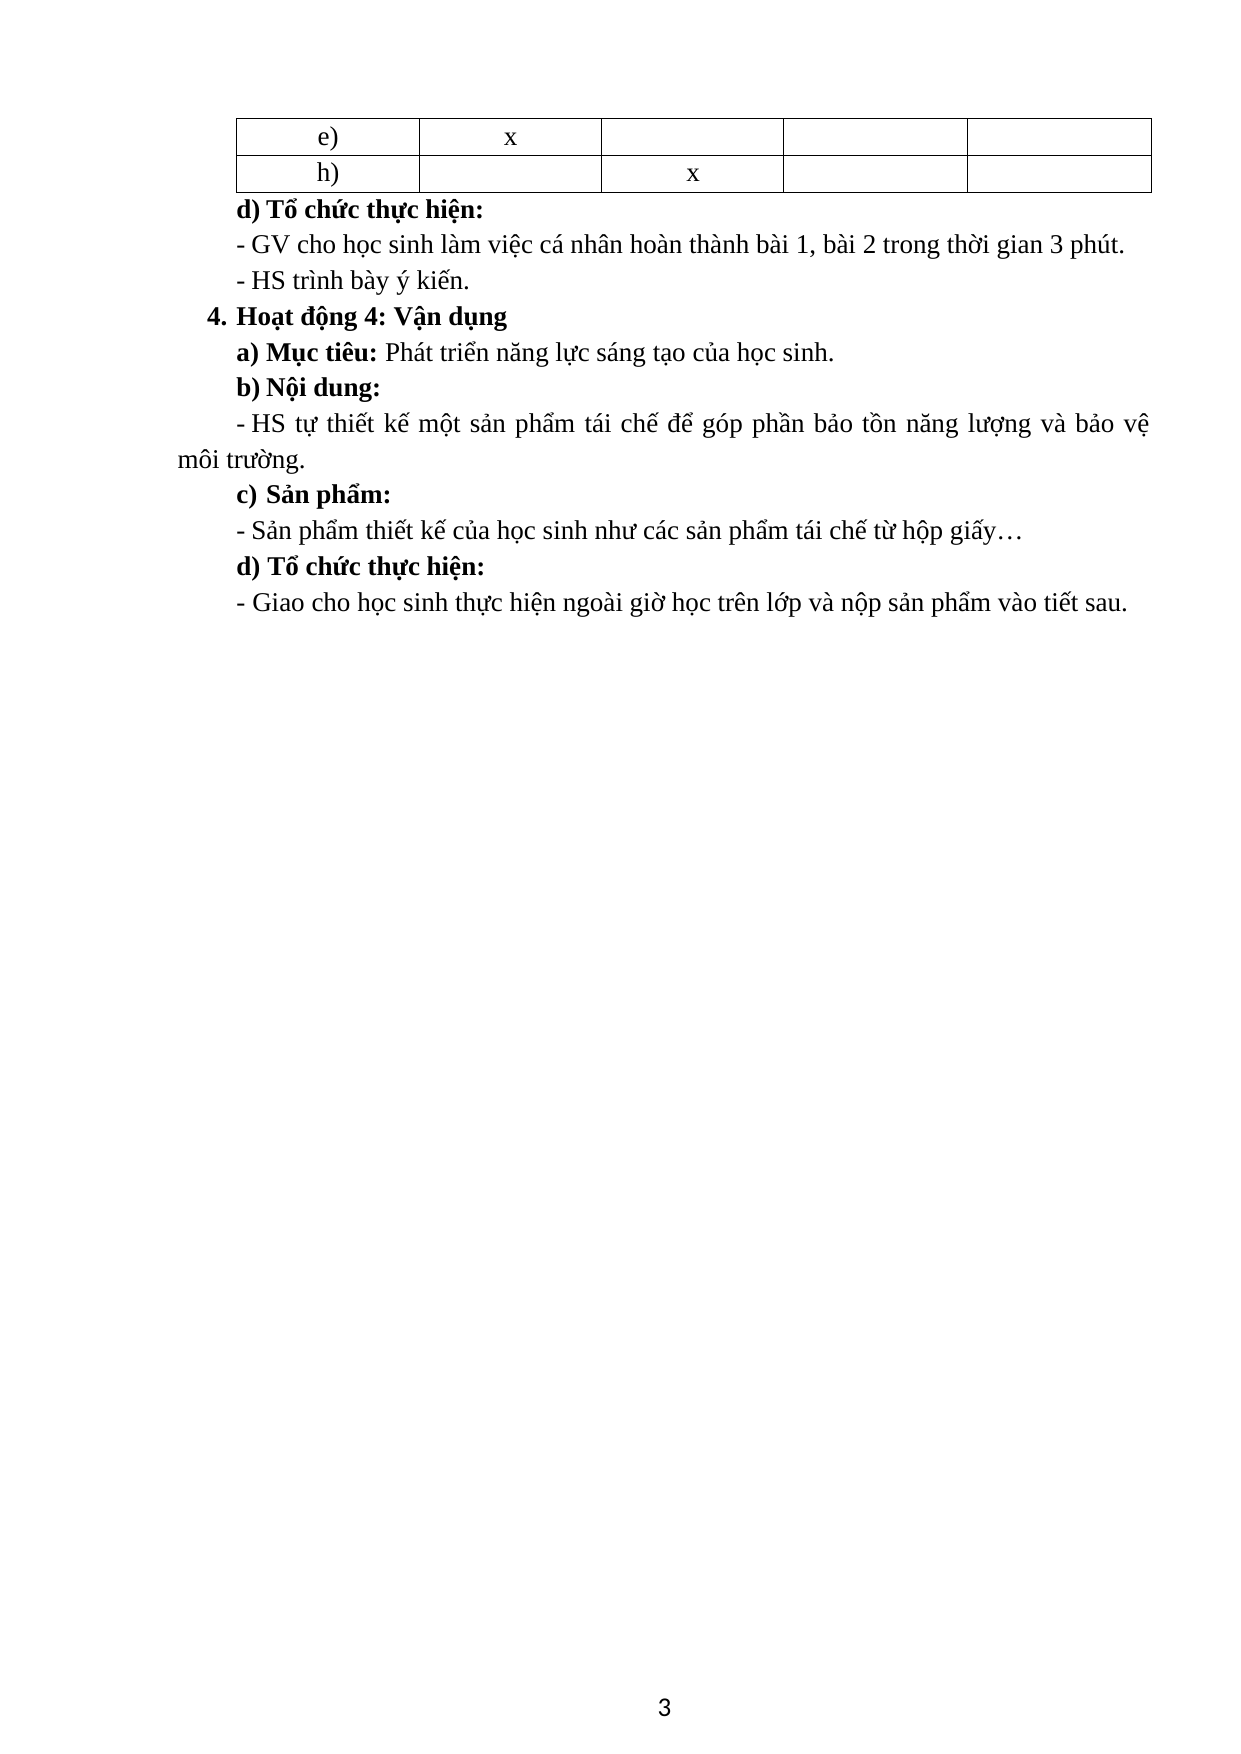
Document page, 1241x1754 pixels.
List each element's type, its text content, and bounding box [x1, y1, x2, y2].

list Tổ chức thực hiện: [177, 193, 1152, 224]
table_cell [784, 156, 967, 192]
table_cell x [602, 156, 783, 192]
text - Giao cho học sinh thực hiện ngoài giờ học trên lớp và nộp sản phẩm vào tiết sau. [177, 586, 1152, 617]
table_cell [784, 119, 967, 155]
list Nội dung: [177, 371, 1152, 402]
table_cell x [420, 119, 601, 155]
list Sản phẩm thiết kế của học sinh như các sản phẩm tái chế từ hộp giấy… [177, 514, 1152, 545]
list GV cho học sinh làm việc cá nhân hoàn thành bài 1, bài 2 trong thời gian 3 phút. [177, 228, 1152, 259]
table_cell h) [237, 156, 419, 192]
table_cell [968, 119, 1151, 155]
list HS trình bày ý kiến. [177, 264, 1152, 295]
table_cell [968, 156, 1151, 192]
list Hoạt động 4: Vận dụng [177, 300, 1152, 331]
text d) Tổ chức thực hiện: [177, 550, 1152, 581]
list HS tự thiết kế một sản phẩm tái chế để góp phần bảo tồn năng lượng và bảo vệ môi trường. [177, 407, 1152, 474]
table_cell [420, 156, 601, 192]
table_cell [602, 119, 783, 155]
list Mục tiêu: Phát triển năng lực sáng tạo của học sinh. [177, 336, 1152, 367]
table_cell e) [237, 119, 419, 155]
list Sản phẩm: [177, 478, 1152, 510]
